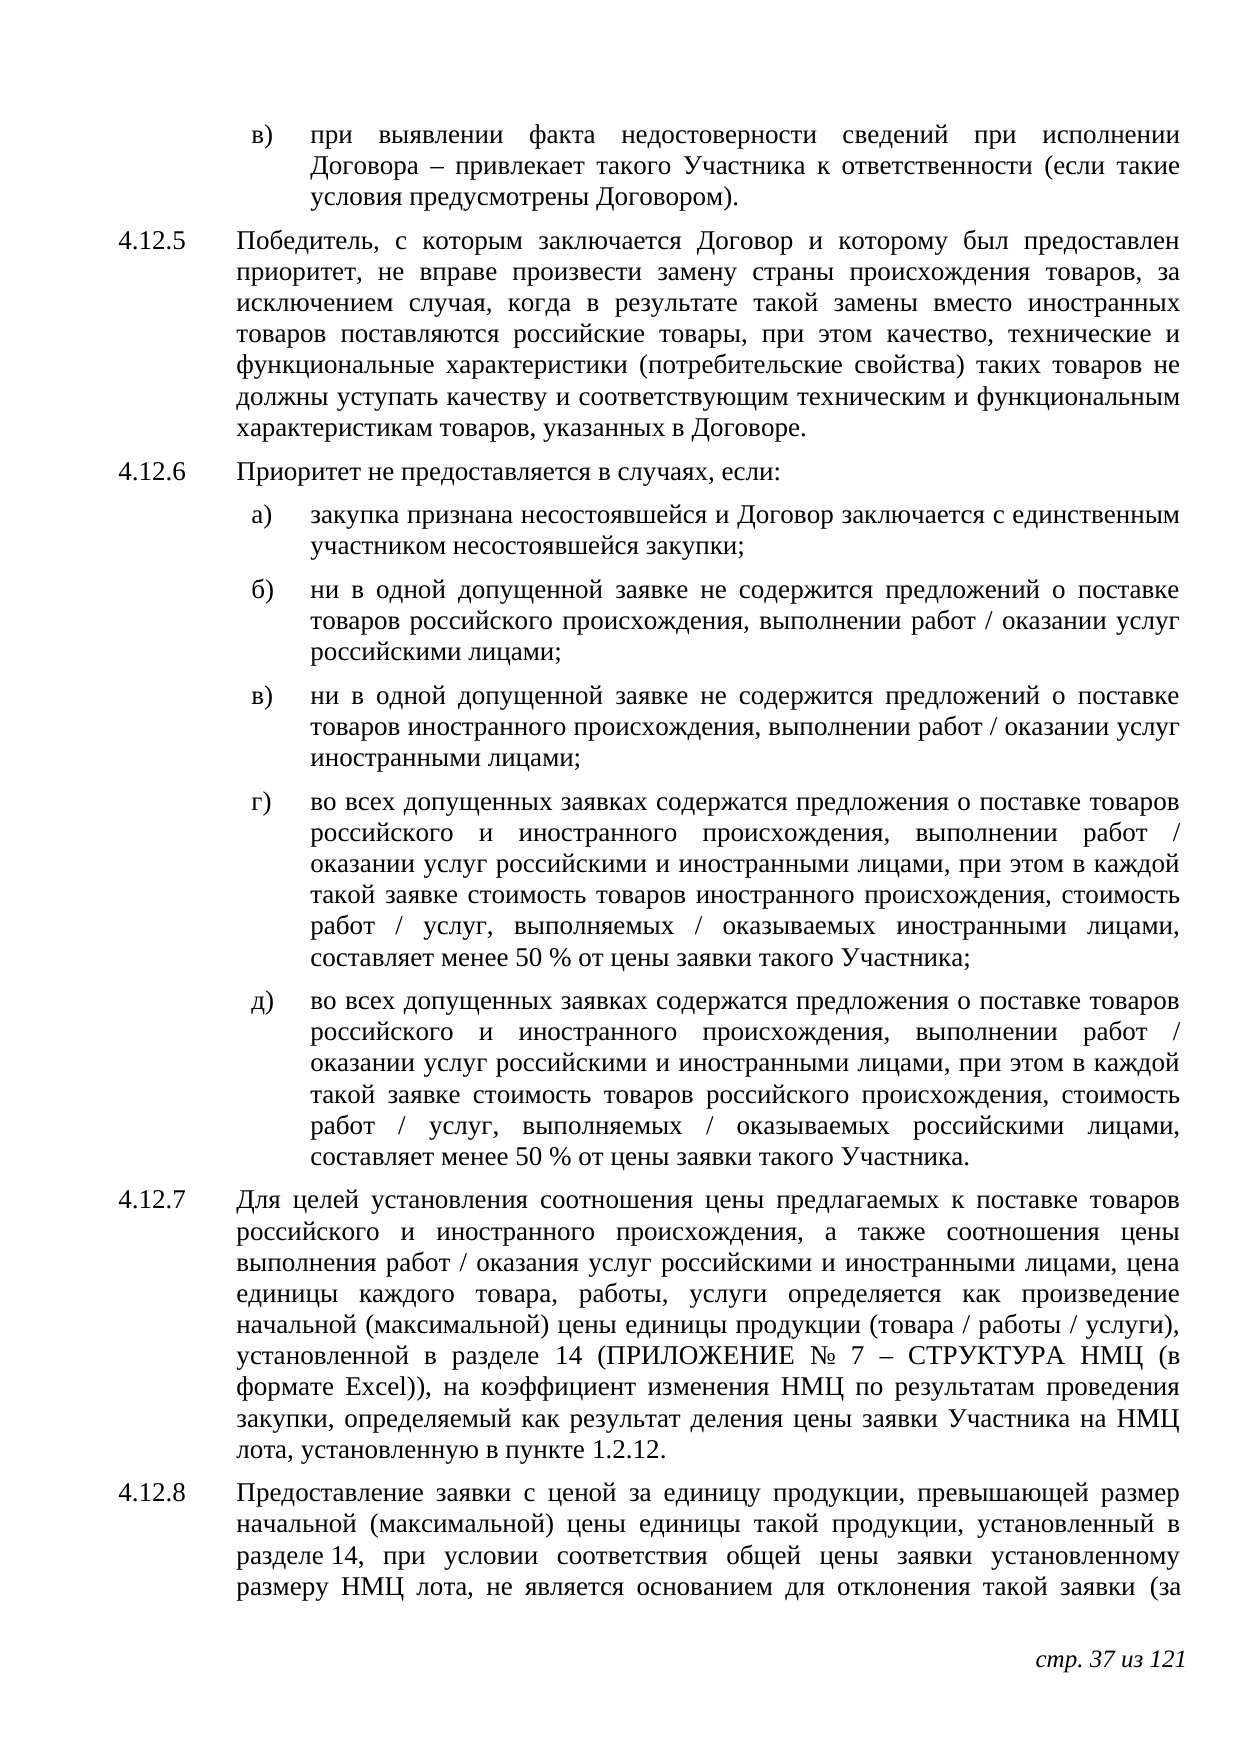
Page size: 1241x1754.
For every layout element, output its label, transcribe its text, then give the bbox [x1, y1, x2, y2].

text при выявлении факта недостоверности сведений при исполнении Договора – привлекает такого Участника к ответственности (если такие условия предусмотрены Договором). [251, 118, 1181, 212]
text закупка признана несостоявшейся и Договор заключается с единственным участником несостоявшейся закупки; [251, 498, 1181, 561]
text Для целей установления соотношения цены предлагаемых к поставке товаров российского и иностранного происхождения, а также соотношения цены выполнения работ / оказания услуг российскими и иностранными лицами, цена единицы каждого товара, работы, услуги определяется как произведение начальной (максимальной) цены единицы продукции (товара / работы / услуги), установленной в разделе 14 (ПРИЛОЖЕНИЕ № 7 – СТРУКТУРА НМЦ (в формате Excel)), на коэффициент изменения НМЦ по результатам проведения закупки, определяемый как результат деления цены заявки Участника на НМЦ лота, установленную в пункте 1.2.12. [118, 1184, 1181, 1464]
text во всех допущенных заявках содержатся предложения о поставке товаров российского и иностранного происхождения, выполнении работ / оказании услуг российскими и иностранными лицами, при этом в каждой такой заявке стоимость товаров российского происхождения, стоимость работ / услуг, выполняемых / оказываемых российскими лицами, составляет менее 50 % от цены заявки такого Участника. [251, 984, 1181, 1171]
text ни в одной допущенной заявке не содержится предложений о поставке товаров иностранного происхождения, выполнении работ / оказании услуг иностранными лицами; [251, 679, 1181, 772]
text ни в одной допущенной заявке не содержится предложений о поставке товаров российского происхождения, выполнении работ / оказании услуг российскими лицами; [251, 573, 1181, 666]
text во всех допущенных заявках содержатся предложения о поставке товаров российского и иностранного происхождения, выполнении работ / оказании услуг российскими и иностранными лицами, при этом в каждой такой заявке стоимость товаров иностранного происхождения, стоимость работ / услуг, выполняемых / оказываемых иностранными лицами, составляет менее 50 % от цены заявки такого Участника; [251, 785, 1181, 972]
text Победитель, с которым заключается Договор и которому был предоставлен приоритет, не вправе произвести замену страны происхождения товаров, за исключением случая, когда в результате такой замены вместо иностранных товаров поставляются российские товары, при этом качество, технические и функциональные характеристики (потребительские свойства) таких товаров не должны уступать качеству и соответствующим техническим и функциональным характеристикам товаров, указанных в Договоре. [118, 224, 1181, 442]
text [118, 1476, 1181, 1601]
text Приоритет не предоставляется в случаях, если: [118, 454, 1181, 486]
